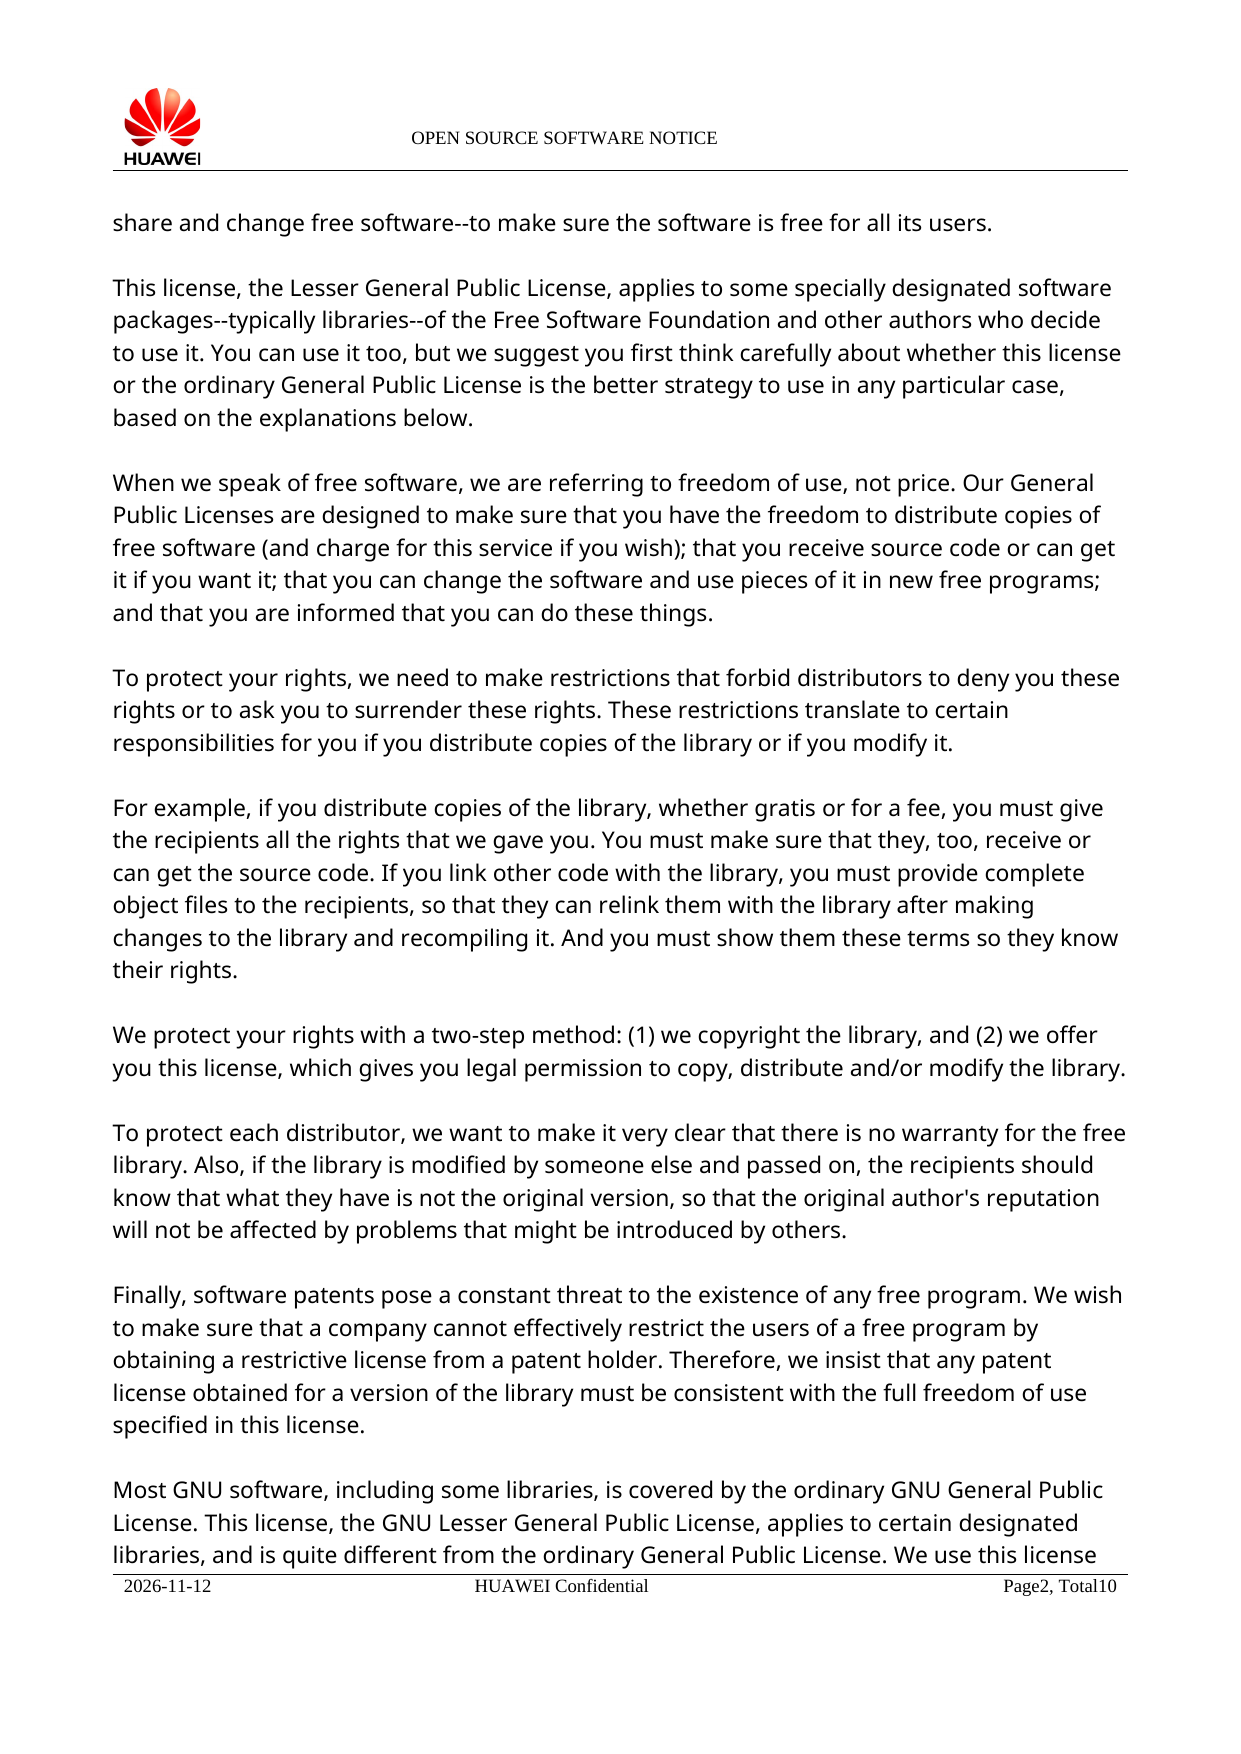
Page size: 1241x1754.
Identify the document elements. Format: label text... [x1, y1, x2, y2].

text To protect each distributor, we want to make it very clear that there is no warranty for the free library. Also, if the library is modified by someone else and passed on, the recipients should know that what they have is not the original version, so that the original author's reputation will not be affected by problems that might be introduced by others. [112, 1116, 1128, 1246]
picture [124, 88, 201, 165]
text We protect your rights with a two-step method: (1) we copyright the library, and (2) we offer you this license, which gives you legal permission to copy, distribute and/or modify the library. [112, 1019, 1128, 1084]
text To protect your rights, we need to make restrictions that forbid distributors to deny you these rights or to ask you to surrender these rights. These restrictions translate to certain responsibilities for you if you distribute copies of the library or if you modify it. [112, 661, 1128, 759]
text This license, the Lesser General Public License, applies to some specially designated software packages--typically libraries--of the Free Software Foundation and other authors who decide to use it. You can use it too, but we suggest you first think carefully about whether this license or the ordinary General Public License is the better strategy to use in any particular case, based on the explanations below. [112, 271, 1128, 434]
text When we speak of free software, we are referring to freedom of use, not price. Our General Public Licenses are designed to make sure that you have the freedom to distribute copies of free software (and charge for this service if you wish); that you receive source code or can get it if you want it; that you can change the software and use pieces of it in new free programs; and that you are informed that you can do these things. [112, 466, 1128, 629]
text For example, if you distribute copies of the library, whether gratis or for a fee, you must give the recipients all the rights that we gave you. You must make sure that they, too, receive or can get the source code. If you link other code with the library, you must provide complete object files to the recipients, so that they can relink them with the library after making changes to the library and recompiling it. And you must show them these terms so they know their rights. [112, 791, 1128, 986]
text Finally, software patents pose a constant threat to the existence of any free program. We wish to make sure that a company cannot effectively restrict the users of a free program by obtaining a restrictive license from a patent holder. Therefore, we insist that any patent license obtained for a version of the library must be consistent with the full freedom of use specified in this license. [112, 1279, 1128, 1441]
